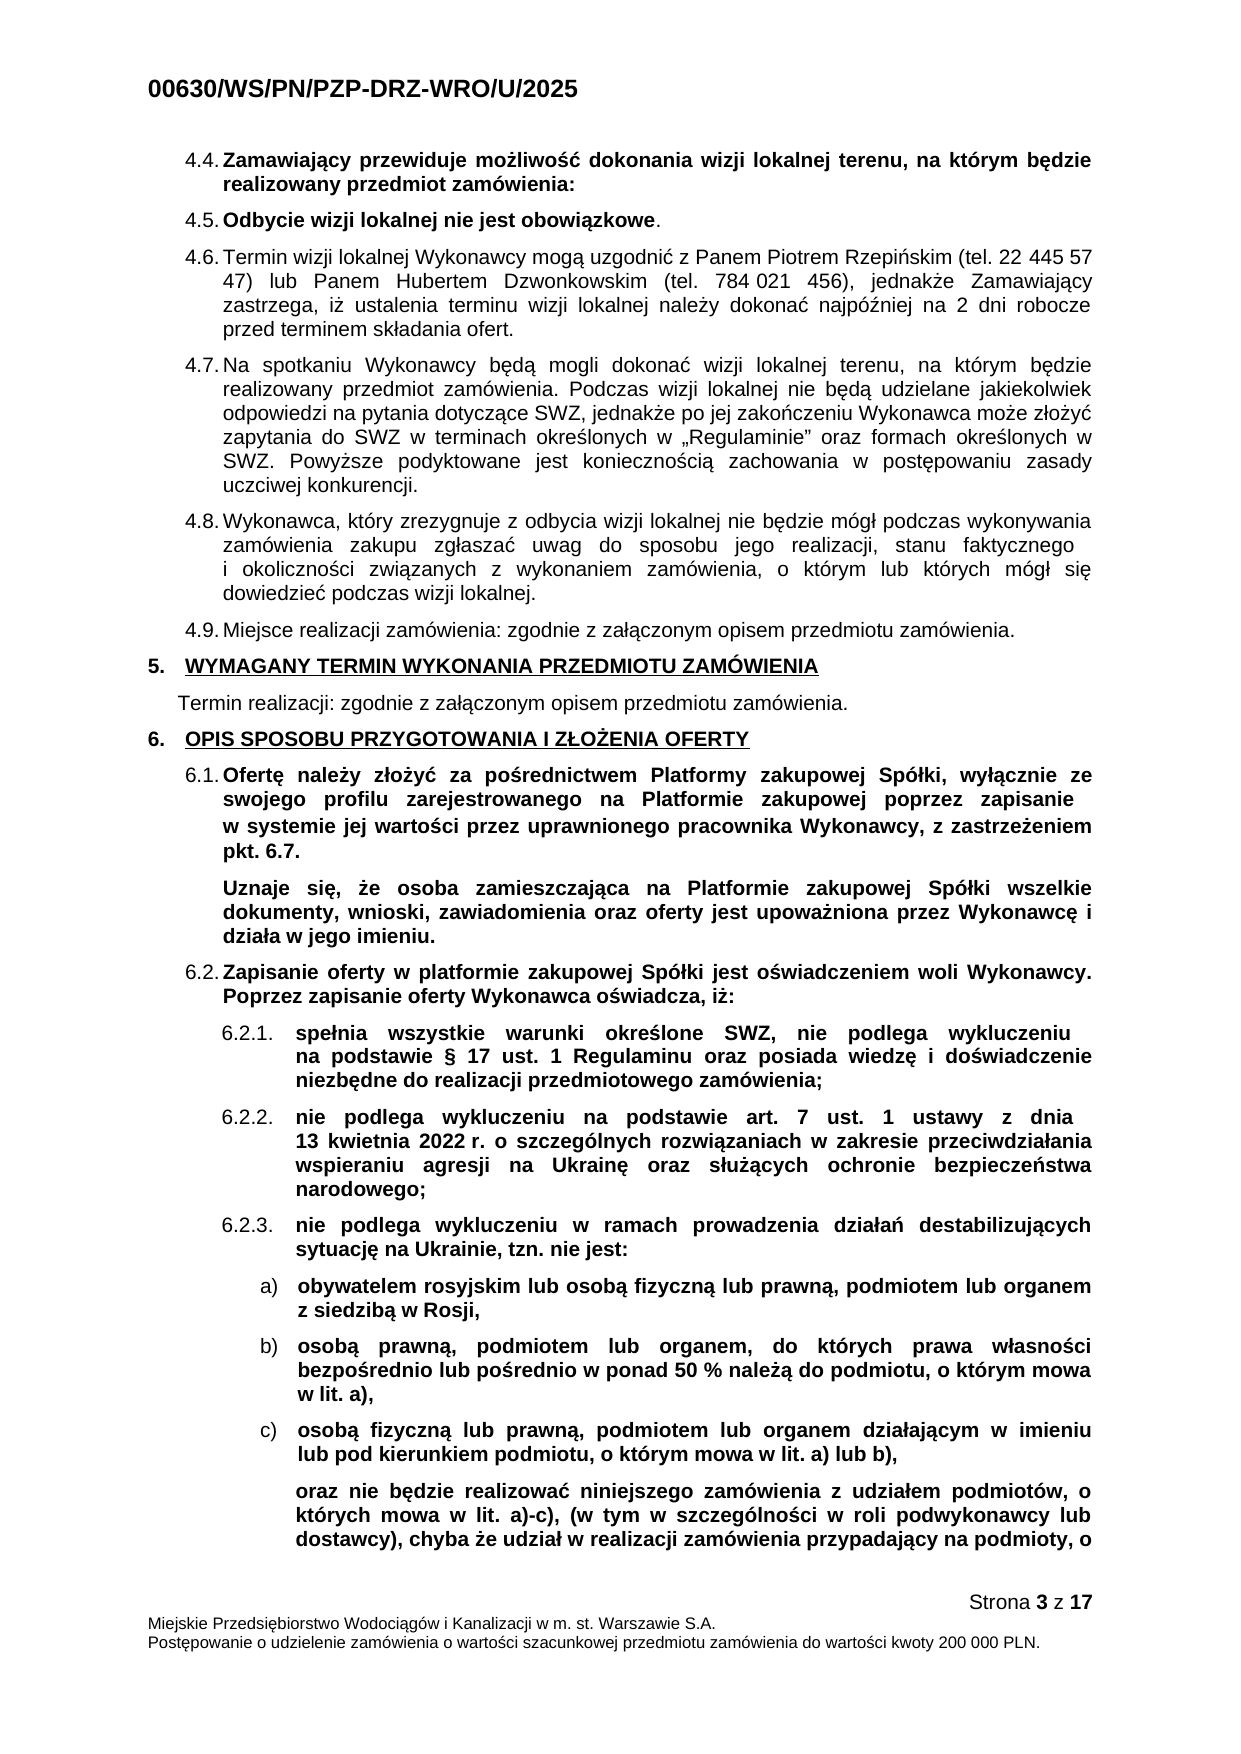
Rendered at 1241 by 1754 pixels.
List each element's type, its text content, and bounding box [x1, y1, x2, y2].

list nie podlega wykluczeniu w ramach prowadzenia działań destabilizujących sytuację na Ukrainie, tzn. nie jest: [221, 1213, 1093, 1261]
list Termin wizji lokalnej Wykonawcy mogą uzgodnić z Panem Piotrem Rzepińskim (tel. 22 445 57 47) lub Panem Hubertem Dzwonkowskim (tel. 784 021 456), jednakże Zamawiający zastrzega, iż ustalenia terminu wizji lokalnej należy dokonać najpóźniej na 2 dni robocze przed terminem składania ofert. [185, 244, 1093, 340]
text Uznaje się, że osoba zamieszczająca na Platformie zakupowej Spółki wszelkie dokumenty, wnioski, zawiadomienia oraz oferty jest upoważniona przez Wykonawcę i działa w jego imieniu. [223, 876, 1093, 947]
list Zapisanie oferty w platformie zakupowej Spółki jest oświadczeniem woli Wykonawcy. Poprzez zapisanie oferty Wykonawca oświadcza, iż: [185, 960, 1093, 1008]
list obywatelem rosyjskim lub osobą fizyczną lub prawną, podmiotem lub organem z siedzibą w Rosji, [260, 1273, 1093, 1321]
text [295, 1479, 1093, 1551]
list Zamawiający przewiduje możliwość dokonania wizji lokalnej terenu, na którym będzie realizowany przedmiot zamówienia: [185, 148, 1093, 196]
list spełnia wszystkie warunki określone SWZ, nie podlega wykluczeniu na podstawie § 17 ust. 1 Regulaminu oraz posiada wiedzę i doświadczenie niezbędne do realizacji przedmiotowego zamówienia; [221, 1020, 1093, 1092]
list Ofertę należy złożyć za pośrednictwem Platformy zakupowej Spółki, wyłącznie ze swojego profilu zarejestrowanego na Platformie zakupowej poprzez zapisanie w systemie jej wartości przez uprawnionego pracownika Wykonawcy, z zastrzeżeniem pkt. 6.7. [185, 763, 1093, 863]
list Odbycie wizji lokalnej nie jest obowiązkowe. [185, 208, 1055, 232]
list Na spotkaniu Wykonawcy będą mogli dokonać wizji lokalnej terenu, na którym będzie realizowany przedmiot zamówienia. Podczas wizji lokalnej nie będą udzielane jakiekolwiek odpowiedzi na pytania dotyczące SWZ, jednakże po jej zakończeniu Wykonawca może złożyć zapytania do SWZ w terminach określonych w „Regulaminie” oraz formach określonych w SWZ. Powyższe podyktowane jest koniecznością zachowania w postępowaniu zasady uczciwej konkurencji. [185, 353, 1093, 497]
list osobą prawną, podmiotem lub organem, do których prawa własności bezpośrednio lub pośrednio w ponad 50 % należą do podmiotu, o którym mowa w lit. a), [260, 1334, 1093, 1406]
text Termin realizacji: zgodnie z załączonym opisem przedmiotu zamówienia. [177, 690, 1093, 714]
list osobą fizyczną lub prawną, podmiotem lub organem działającym w imieniu lub pod kierunkiem podmiotu, o którym mowa w lit. a) lub b), [260, 1418, 1093, 1466]
list Wykonawca, który zrezygnuje z odbycia wizji lokalnej nie będzie mógł podczas wykonywania zamówienia zakupu zgłaszać uwag do sposobu jego realizacji, stanu faktycznego i okoliczności związanych z wykonaniem zamówienia, o którym lub których mógł się dowiedzieć podczas wizji lokalnej. [185, 509, 1093, 605]
list WYMAGANY TERMIN WYKONANIA PRZEDMIOTU ZAMÓWIENIA [148, 654, 1055, 678]
list nie podlega wykluczeniu na podstawie art. 7 ust. 1 ustawy z dnia 13 kwietnia 2022 r. o szczególnych rozwiązaniach w zakresie przeciwdziałania wspieraniu agresji na Ukrainę oraz służących ochronie bezpieczeństwa narodowego; [221, 1105, 1093, 1201]
list Miejsce realizacji zamówienia: zgodnie z załączonym opisem przedmiotu zamówienia. [185, 617, 1093, 641]
list OPIS SPOSOBU PRZYGOTOWANIA I ZŁOŻENIA OFERTY [148, 727, 1055, 751]
